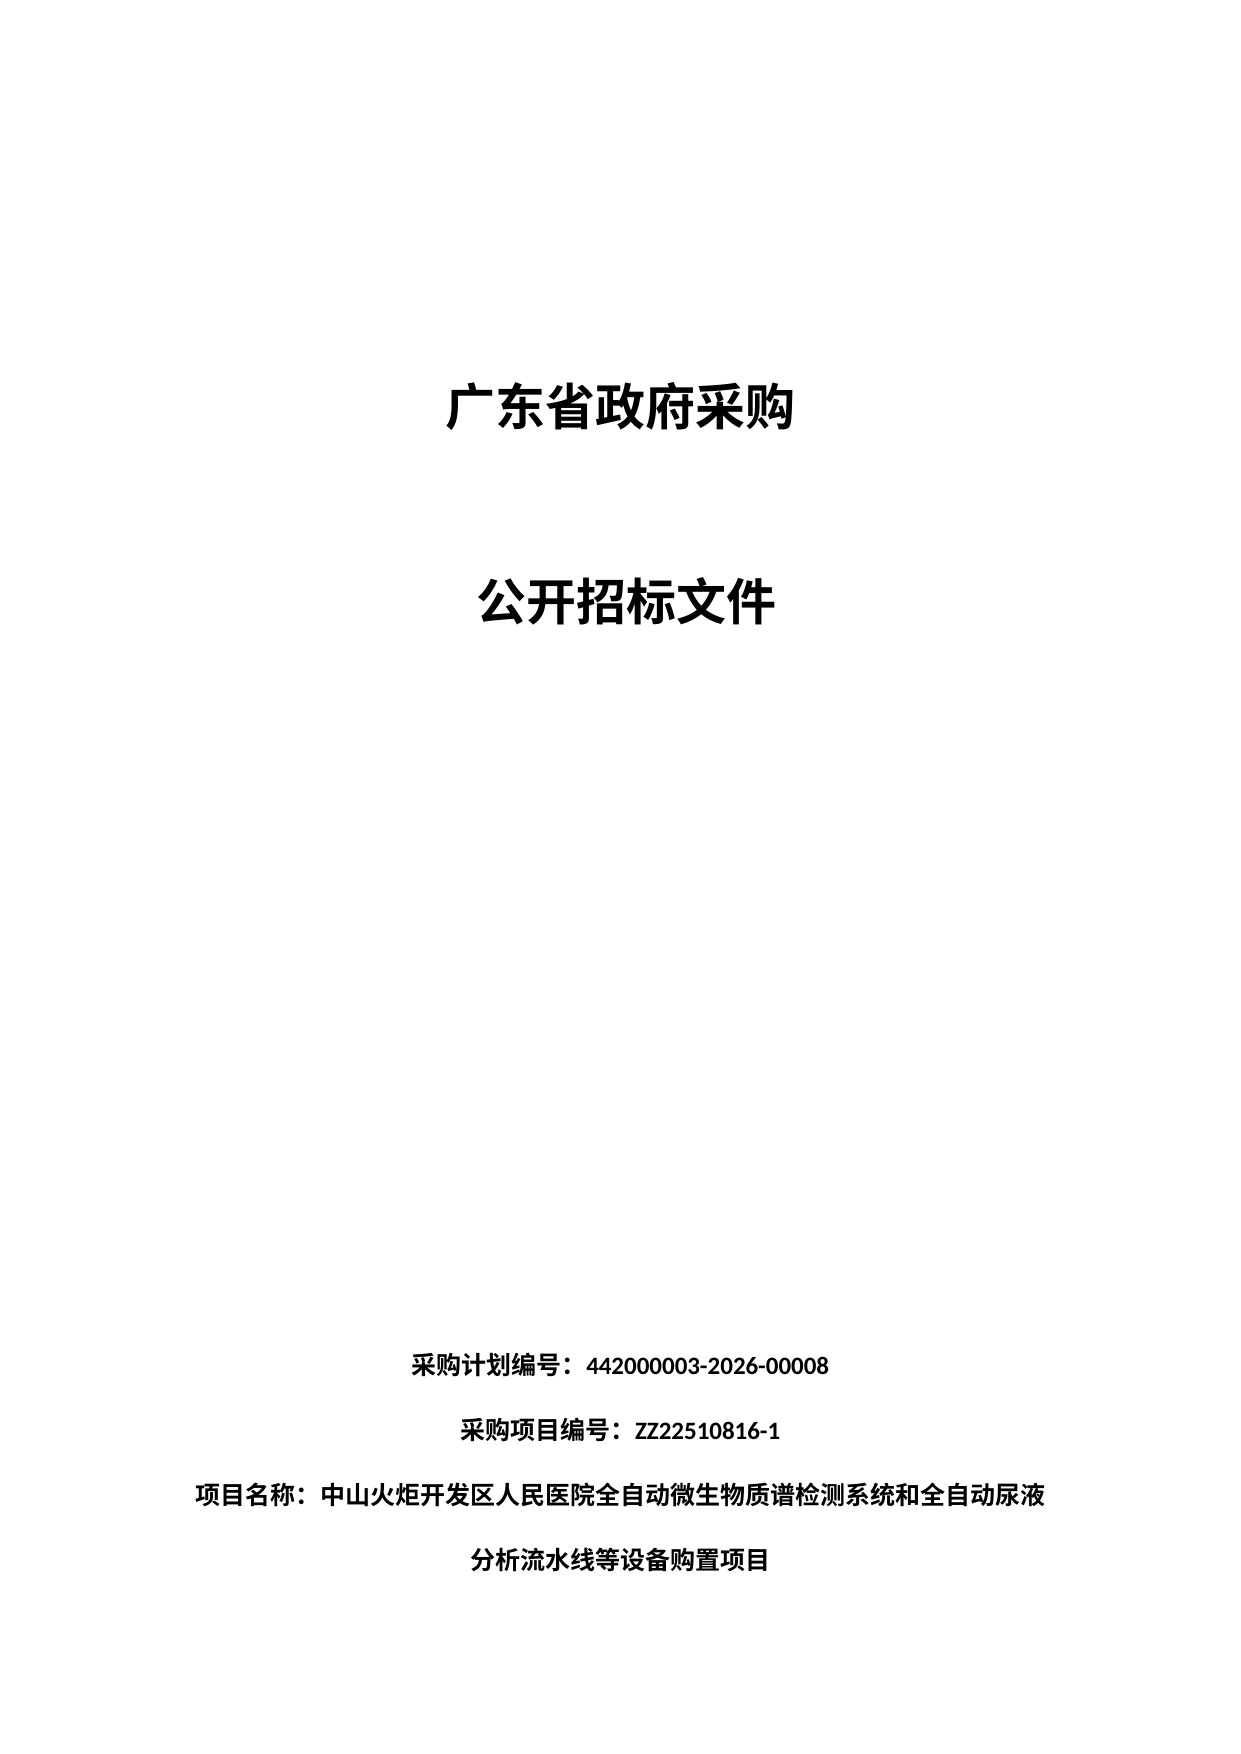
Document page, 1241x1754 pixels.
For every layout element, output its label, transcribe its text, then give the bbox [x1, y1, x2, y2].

text 采购计划编号：442000003-2026-00008 [187, 1332, 1053, 1397]
text 广东省政府采购 [187, 357, 1053, 454]
text 项目名称：中山火炬开发区人民医院全自动微生物质谱检测系统和全自动尿液分析流水线等设备购置项目 [187, 1462, 1053, 1592]
text 采购项目编号：ZZ22510816-1 [187, 1397, 1053, 1462]
text 公开招标文件 [187, 552, 1053, 1332]
